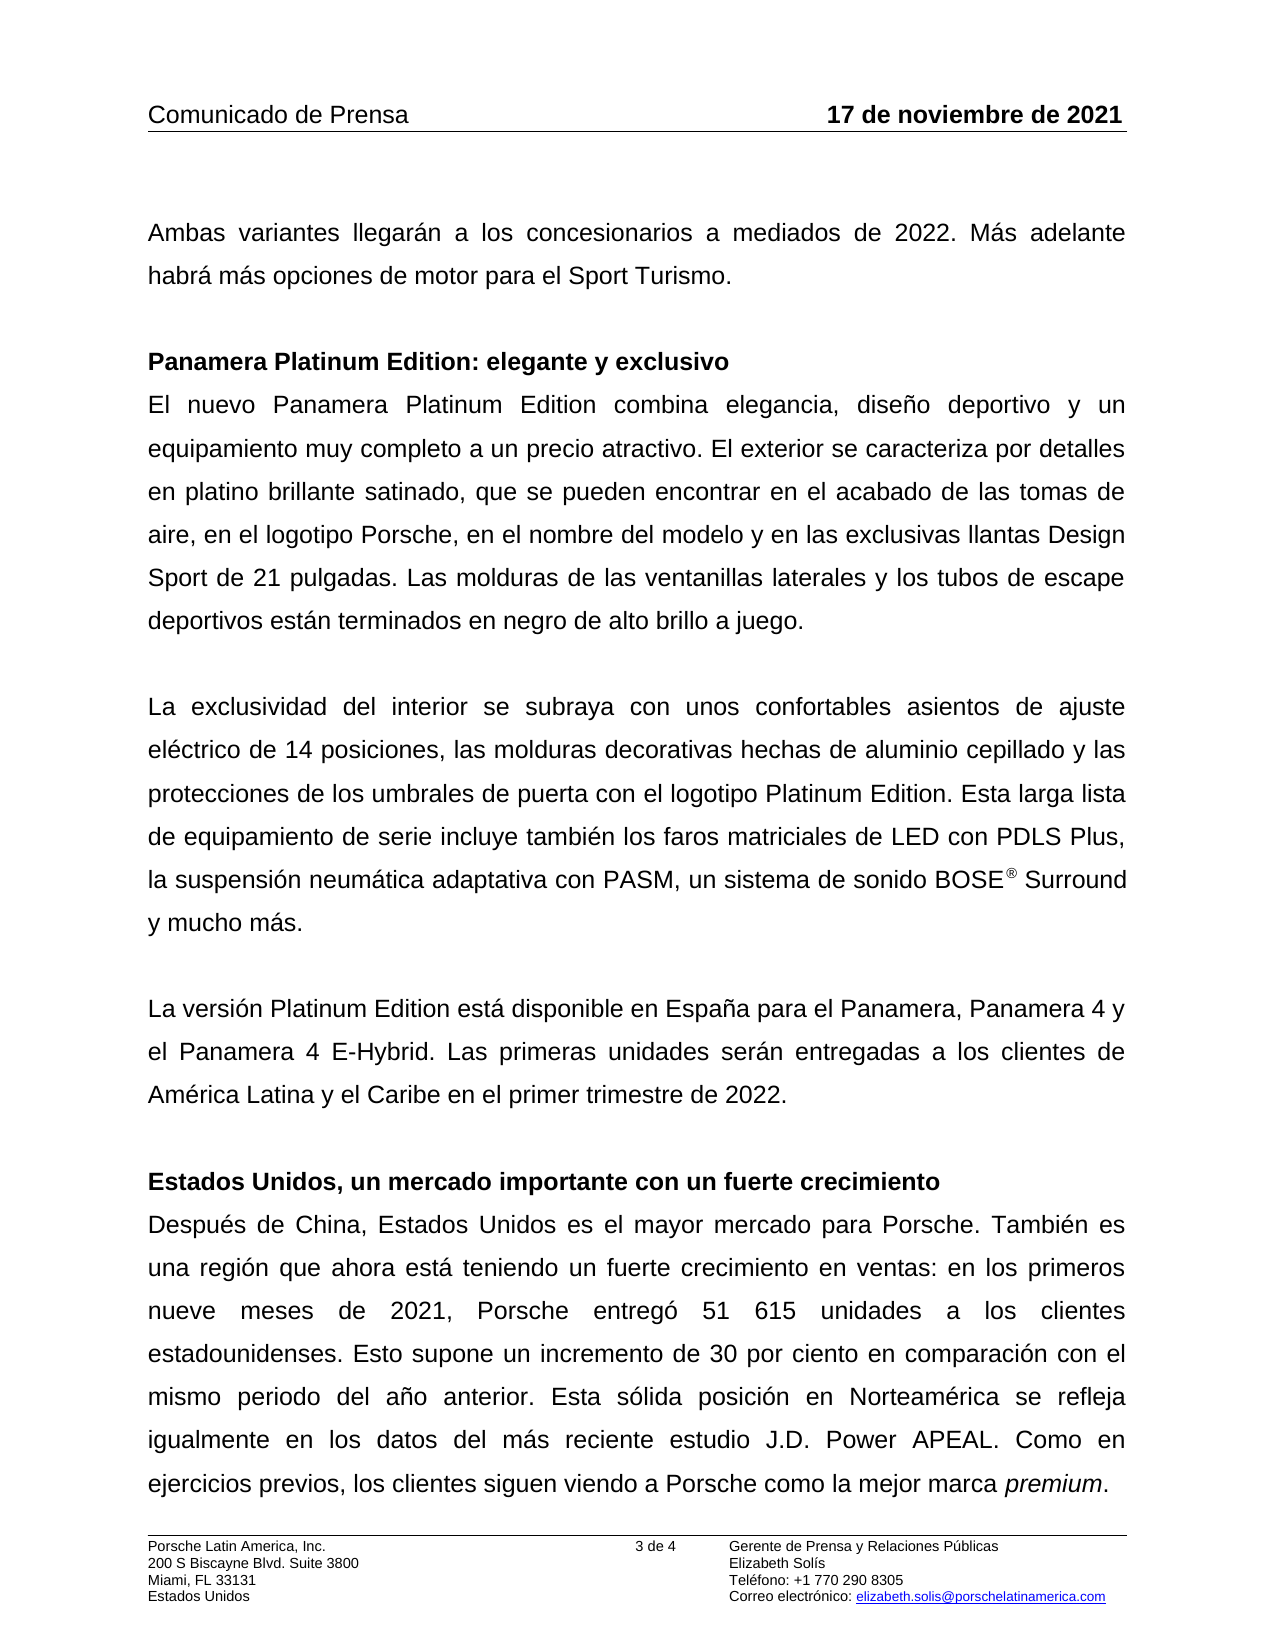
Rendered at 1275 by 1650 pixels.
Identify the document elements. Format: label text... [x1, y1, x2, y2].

text La exclusividad del interior se subraya con unos confortables asientos de ajuste eléctrico de 14 posiciones, las molduras decorativas hechas de aluminio cepillado y las protecciones de los umbrales de puerta con el logotipo Platinum Edition. Esta larga lista de equipamiento de serie incluye también los faros matriciales de LED con PDLS Plus, la suspensión neumática adaptativa con PASM, un sistema de sonido BOSE® Surround y mucho más. [148, 692, 1127, 937]
text Panamera Platinum Edition: elegante y exclusivo [148, 347, 1127, 376]
text Después de China, Estados Unidos es el mayor mercado para Porsche. También es una región que ahora está teniendo un fuerte crecimiento en ventas: en los primeros nueve meses de 2021, Porsche entregó 51 615 unidades a los clientes estadounidenses. Esto supone un incremento de 30 por ciento en comparación con el mismo periodo del año anterior. Esta sólida posición en Norteamérica se refleja igualmente en los datos del más reciente estudio J.D. Power APEAL. Como en ejercicios previos, los clientes siguen viendo a Porsche como la mejor marca premium. [148, 1210, 1127, 1497]
text La versión Platinum Edition está disponible en España para el Panamera, Panamera 4 y el Panamera 4 E-Hybrid. Las primeras unidades serán entregadas a los clientes de América Latina y el Caribe en el primer trimestre de 2022. [148, 994, 1127, 1109]
text Ambas variantes llegarán a los concesionarios a mediados de 2022. Más adelante habrá más opciones de motor para el Sport Turismo. [148, 218, 1127, 290]
text El nuevo Panamera Platinum Edition combina elegancia, diseño deportivo y un equipamiento muy completo a un precio atractivo. El exterior se caracteriza por detalles en platino brillante satinado, que se pueden encontrar en el acabado de las tomas de aire, en el logotipo Porsche, en el nombre del modelo y en las exclusivas llantas Design Sport de 21 pulgadas. Las molduras de las ventanillas laterales y los tubos de escape deportivos están terminados en negro de alto brillo a juego. [148, 390, 1127, 635]
text Estados Unidos, un mercado importante con un fuerte crecimiento [148, 1167, 1127, 1195]
